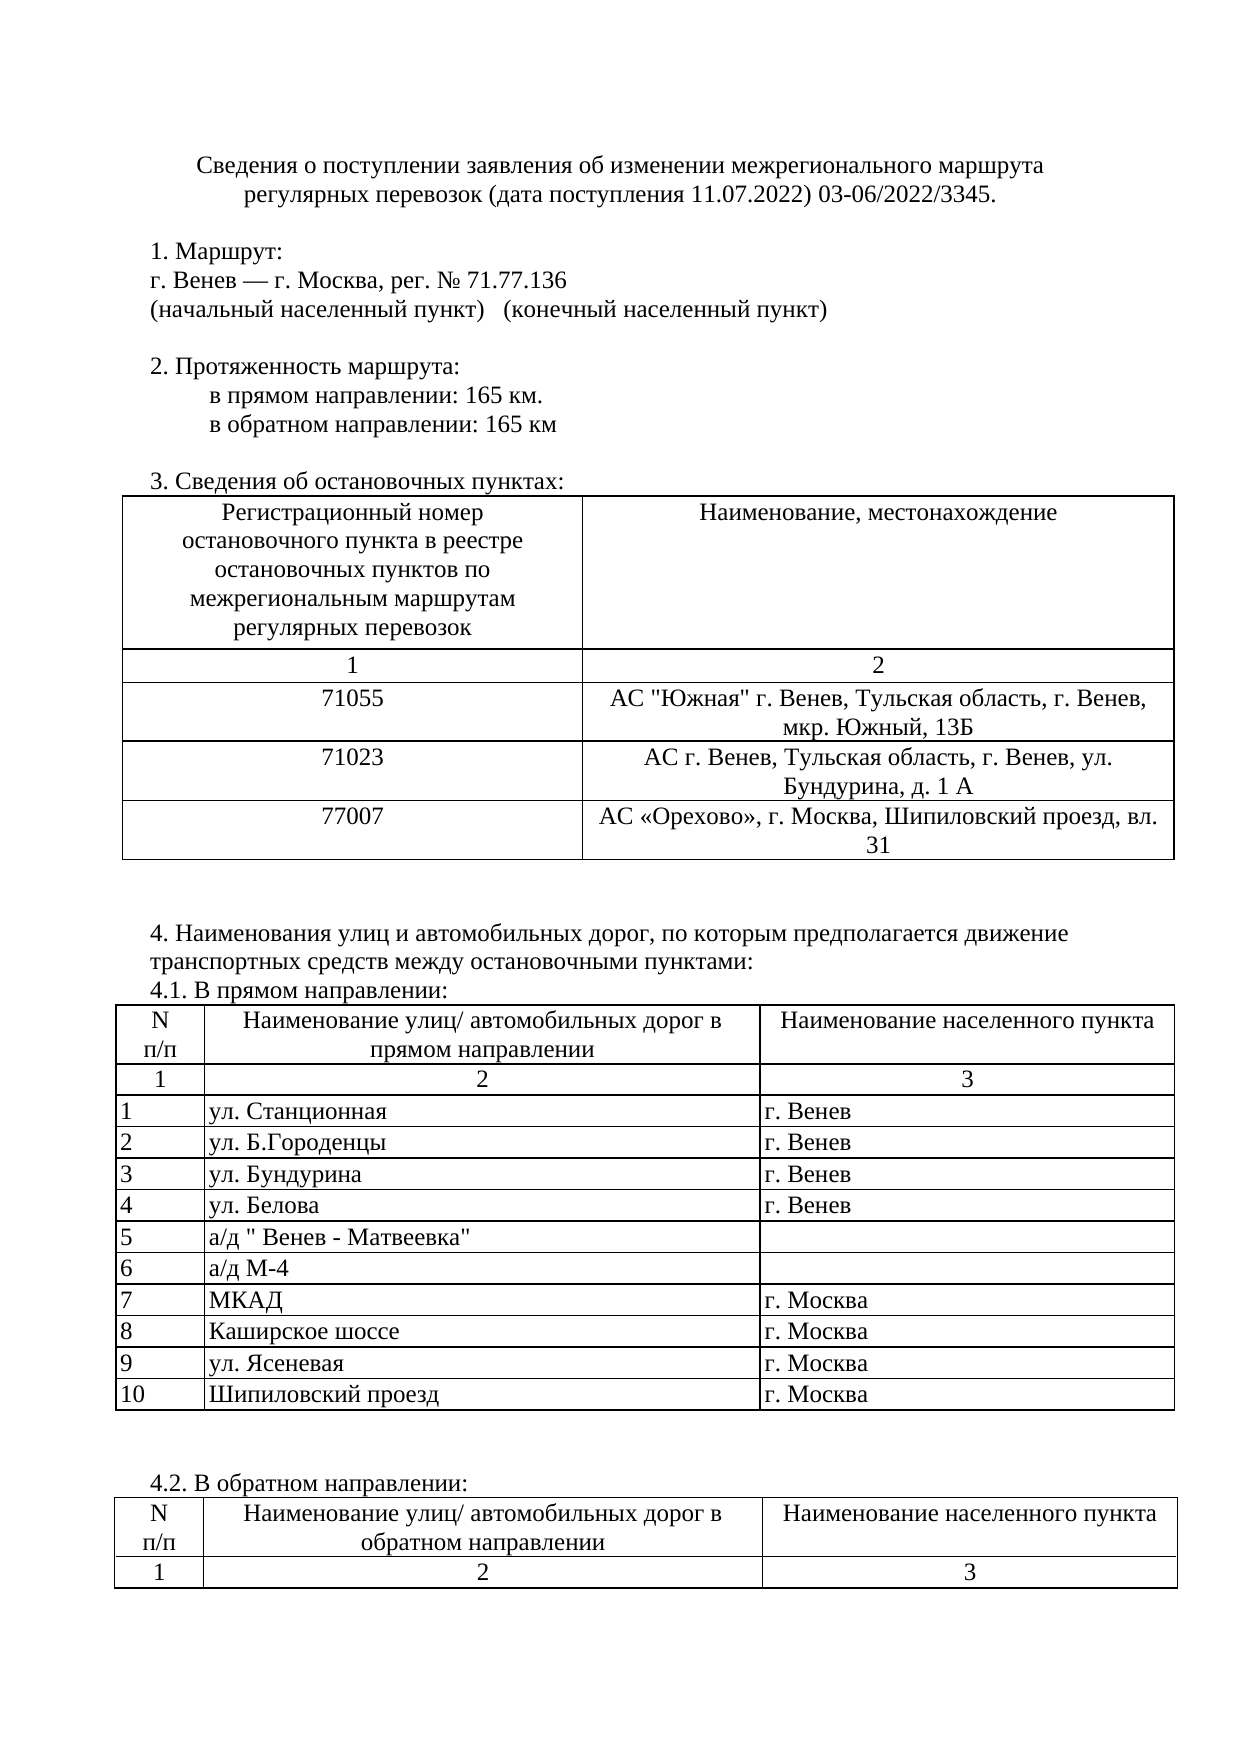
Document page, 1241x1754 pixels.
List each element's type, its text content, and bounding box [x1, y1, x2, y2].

table_cell г. Венев [761, 1159, 1174, 1189]
text 4.1. В прямом направлении: [150, 975, 1090, 1004]
table_cell а/д " Венев - Матвеевка" [205, 1222, 759, 1252]
table_cell 2 [205, 1065, 759, 1094]
table_cell Шипиловский проезд [205, 1379, 759, 1409]
table_cell г. Москва [761, 1348, 1174, 1377]
table_cell 7 [117, 1285, 204, 1314]
table_cell а/д М-4 [205, 1253, 759, 1283]
table_cell г. Москва [761, 1316, 1174, 1346]
table_cell 3 [117, 1159, 204, 1189]
table_cell Каширское шоссе [205, 1316, 759, 1346]
text 3. Сведения об остановочных пунктах: [150, 466, 1090, 495]
text (начальный населенный пункт) (конечный населенный пункт) [150, 294, 1090, 322]
text 2. Протяженность маршрута: [150, 351, 1090, 380]
text в обратном направлении: 165 км [150, 409, 1090, 437]
table_header N п/п [115, 1498, 203, 1556]
table_cell г. Венев [761, 1127, 1174, 1157]
table_cell 4 [117, 1190, 204, 1220]
table_cell 77007 [123, 801, 582, 858]
table_cell 8 [117, 1316, 204, 1346]
table_cell г. Москва [761, 1379, 1174, 1409]
table_cell 1 [115, 1557, 203, 1587]
table_header Наименование улиц/ автомобильных дорог в обратном направлении [204, 1498, 762, 1556]
table_cell 71055 [123, 683, 582, 740]
table_cell МКАД [205, 1285, 759, 1314]
table_cell г. Венев [761, 1096, 1174, 1126]
table_cell 2 [583, 650, 1173, 681]
table_cell 71023 [123, 742, 582, 799]
text в прямом направлении: 165 км. [150, 380, 1090, 409]
table_cell 2 [117, 1127, 204, 1157]
table_cell 1 [117, 1065, 204, 1094]
table_cell 6 [117, 1253, 204, 1283]
table_cell [761, 1222, 1174, 1252]
table_cell 2 [204, 1557, 762, 1587]
table_cell ул. Б.Городенцы [205, 1127, 759, 1157]
table_cell 5 [117, 1222, 204, 1252]
table_cell 9 [117, 1348, 204, 1377]
table_cell АС «Орехово», г. Москва, Шипиловский проезд, вл. 31 [583, 801, 1173, 858]
text 4. Наименования улиц и автомобильных дорог, по которым предполагается движение транспортных средств между остановочными пунктами: [150, 918, 1090, 975]
table_cell 1 [117, 1096, 204, 1126]
text Сведения о поступлении заявления об изменении межрегионального маршрута регулярных перевозок (дата поступления 11.07.2022) 03-06/2022/3345. [150, 150, 1090, 207]
table_cell ул. Ясеневая [205, 1348, 759, 1377]
table_header N п/п [117, 1006, 204, 1063]
table_header Наименование населенного пункта [761, 1006, 1174, 1063]
table_cell [761, 1253, 1174, 1283]
text 4.2. В обратном направлении: [150, 1468, 1090, 1497]
table_cell 10 [117, 1379, 204, 1409]
table_header Регистрационный номер остановочного пункта в реестре остановочных пунктов по межрегиональным маршрутам регулярных перевозок [123, 497, 582, 648]
text г. Венев — г. Москва, рег. № 71.77.136 [150, 265, 1090, 294]
table_cell г. Венев [761, 1190, 1174, 1220]
table_cell 1 [123, 650, 582, 681]
table_cell г. Москва [761, 1285, 1174, 1314]
table_cell 3 [761, 1065, 1174, 1094]
table_cell 3 [763, 1556, 1177, 1587]
table_cell ул. Белова [205, 1190, 759, 1220]
table_header Наименование улиц/ автомобильных дорог в прямом направлении [205, 1006, 759, 1063]
table_cell ул. Станционная [205, 1096, 759, 1126]
table_cell ул. Бундурина [205, 1159, 759, 1189]
text 1. Маршрут: [150, 236, 1090, 265]
table_header Наименование, местонахождение [583, 497, 1173, 648]
table_cell АС г. Венев, Тульская область, г. Венев, ул. Бундурина, д. 1 А [583, 742, 1173, 799]
table_cell АС "Южная" г. Венев, Тульская область, г. Венев, мкр. Южный, 13Б [583, 683, 1173, 740]
table_header Наименование населенного пункта [763, 1498, 1177, 1556]
